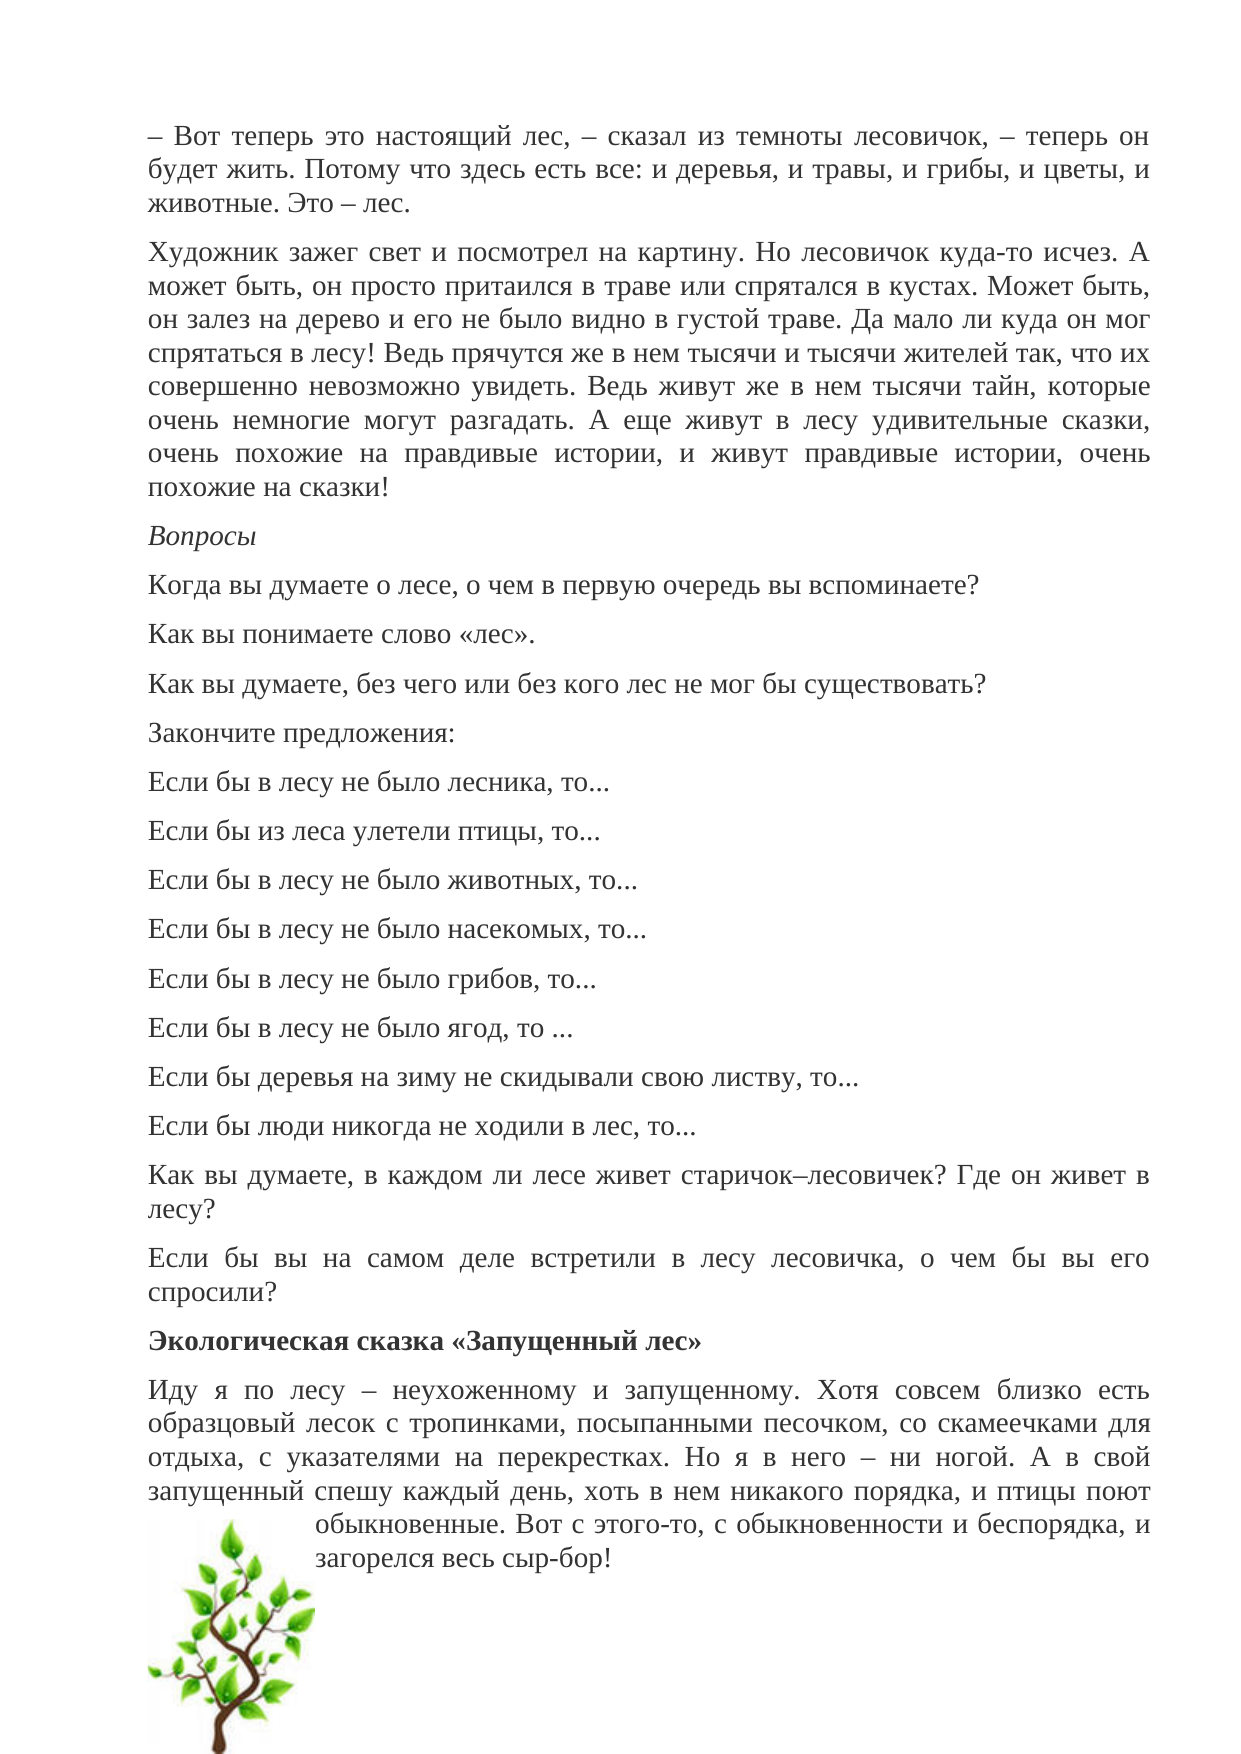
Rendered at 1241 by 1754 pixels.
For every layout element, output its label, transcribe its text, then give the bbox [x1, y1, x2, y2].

text Экологическая сказка «Запущенный лес» [148, 1323, 1152, 1356]
text Если бы деревья на зиму не скидывали свою листву, то... [148, 1059, 1152, 1093]
text Если бы в лесу не было животных, то... [148, 862, 1152, 896]
text – Вот теперь это настоящий лес, – сказал из темноты лесовичок, – теперь он будет жить. Потому что здесь есть все: и деревья, и травы, и грибы, и цветы, и животные. Это – лес. [148, 118, 1152, 219]
text Если бы в лесу не было лесника, то... [148, 764, 1152, 798]
picture [147, 1519, 315, 1754]
text Если бы люди никогда не ходили в лес, то... [148, 1108, 1152, 1142]
text Если бы вы на самом деле встретили в лесу лесовичка, о чем бы вы его спросили? [148, 1240, 1152, 1307]
text Если бы в лесу не было грибов, то... [148, 961, 1152, 994]
text Если бы в лесу не было ягод, то ... [148, 1010, 1152, 1043]
text Закончите предложения: [148, 715, 1152, 748]
text Как вы думаете, без чего или без кого лес не мог бы существовать? [148, 666, 1152, 699]
text Иду я по лесу – неухоженному и запущенному. Хотя совсем близко есть образцовый лесок с тропинками, посыпанными песочком, со скамеечками для отдыха, с указателями на перекрестках. Но я в него – ни ногой. А в свой запущенный спешу каждый день, хоть в нем никакого порядка, и птицы поют обыкновенные. Вот с этого-то, с обыкновенности и беспорядка, и загорелся весь сыр-бор! [148, 1372, 1152, 1573]
text Как вы понимаете слово «лес». [148, 617, 1152, 650]
text Если бы из леса улетели птицы, то... [148, 813, 1152, 847]
text Как вы думаете, в каждом ли лесе живет старичок–лесовичек? Где он живет в лесу? [148, 1157, 1152, 1224]
text Художник зажег свет и посмотрел на картину. Но лесовичок куда-то исчез. А может быть, он просто притаился в траве или спрятался в кустах. Может быть, он залез на дерево и его не было видно в густой траве. Да мало ли куда он мог спрятаться в лесу! Ведь прячутся же в нем тысячи и тысячи жителей так, что их совершенно невозможно увидеть. Ведь живут же в нем тысячи тайн, которые очень немногие могут разгадать. А еще живут в лесу удивительные сказки, очень похожие на правдивые истории, и живут правдивые истории, очень похожие на сказки! [148, 234, 1152, 503]
text Если бы в лесу не было насекомых, то... [148, 912, 1152, 945]
text Когда вы думаете о лесе, о чем в первую очередь вы вспоминаете? [148, 567, 1152, 601]
text Вопросы [148, 518, 1152, 552]
